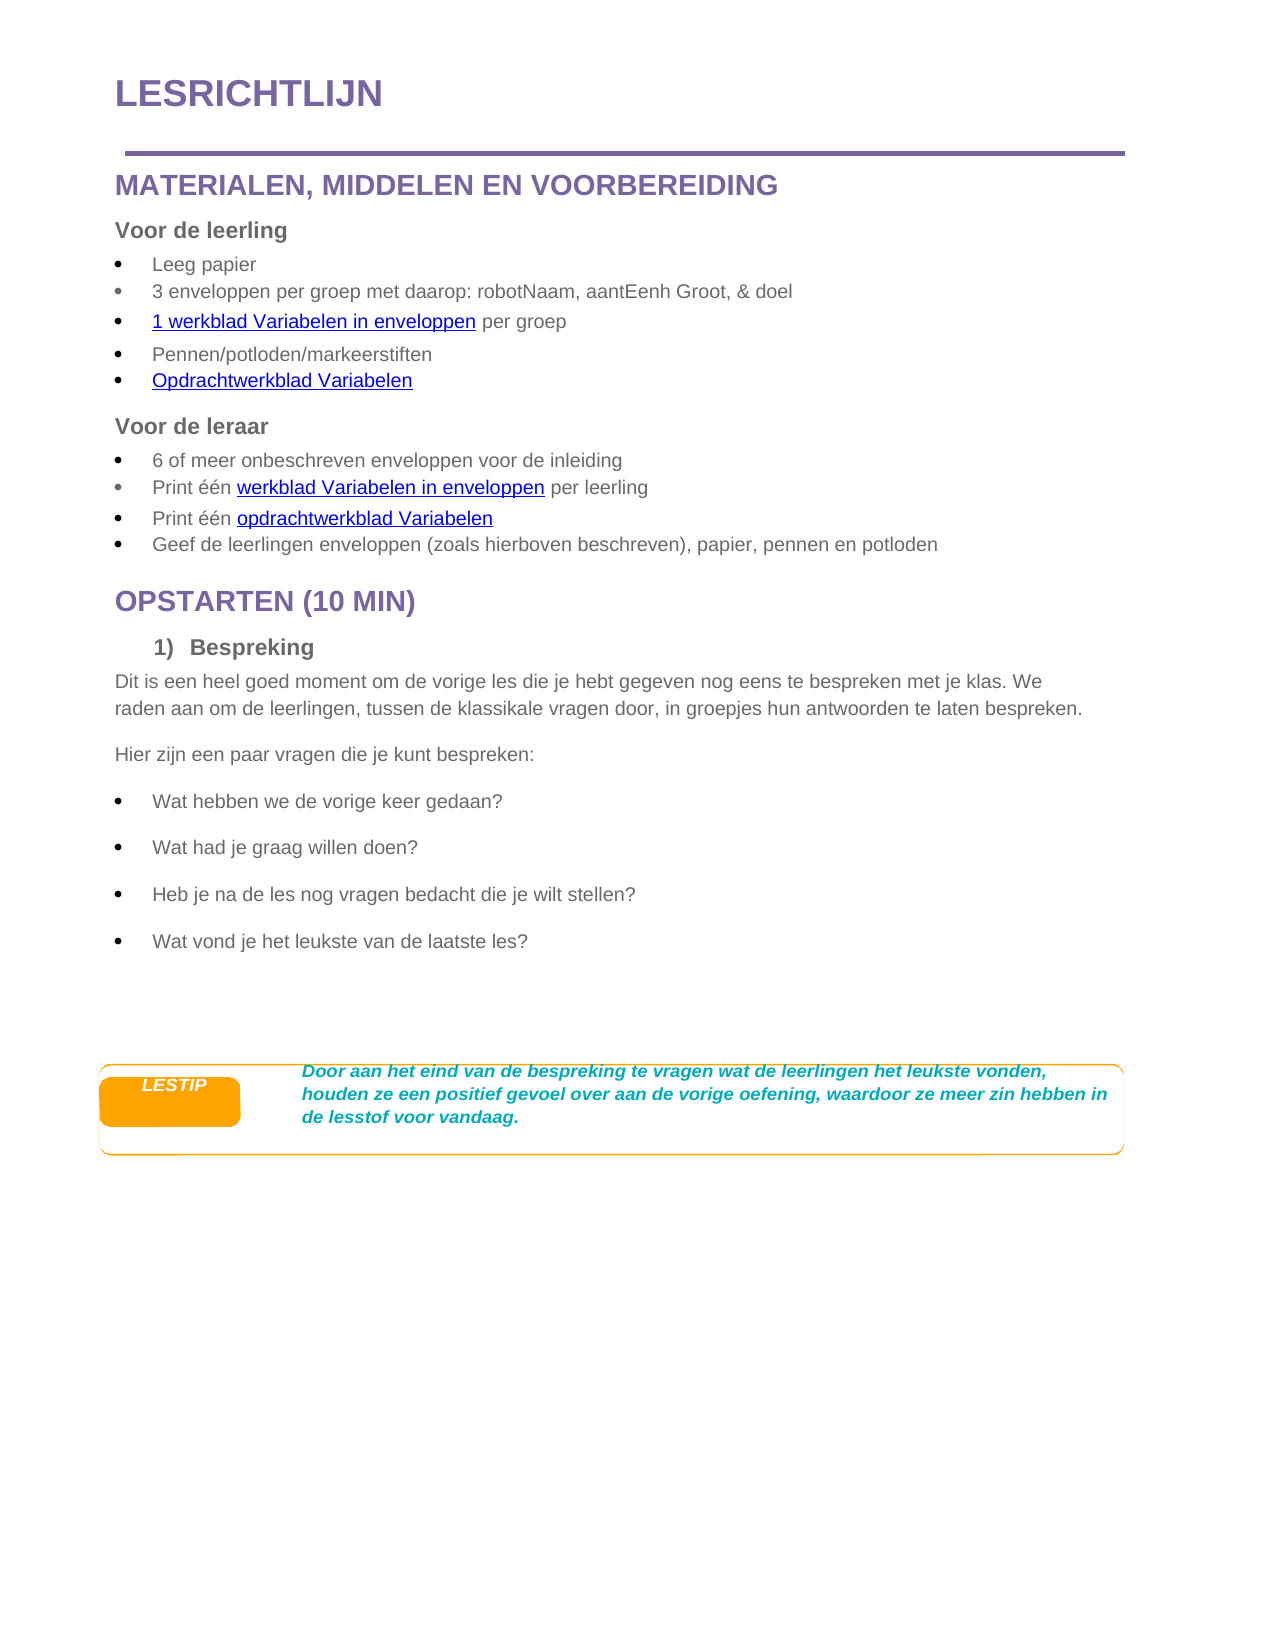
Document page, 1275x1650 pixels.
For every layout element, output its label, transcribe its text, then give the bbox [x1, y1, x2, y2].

subtitle OPSTARTEN (10 MIN) [114, 584, 631, 618]
list Pennen/potloden/markeerstiften [114, 342, 631, 365]
list Heb je na de les nog vragen bedacht die je wilt stellen? [114, 883, 1125, 906]
text Dit is een heel goed moment om de vorige les die je hebt gegeven nog eens te bespreken met je klas. We raden aan om de leerlingen, tussen de klassikale vragen door, in groepjes hun antwoorden te laten bespreken. [114, 670, 1092, 719]
list Wat hebben we de vorige keer gedaan? [114, 789, 631, 812]
subtitle Voor de leraar [114, 413, 631, 439]
text Door aan het eind van de bespreking te vragen wat de leerlingen het leukste vonden, houden ze een positief gevoel over aan de vorige oefening, waardoor ze meer zin hebben in de lesstof voor vandaag. [302, 1060, 1113, 1127]
text Hier zijn een paar vragen die je kunt bespreken: [114, 743, 631, 766]
list 1 werkblad Variabelen in enveloppen per groep [114, 310, 913, 333]
list Opdrachtwerkblad Variabelen [114, 369, 631, 392]
text LESRICHTLIJN [114, 71, 1125, 114]
list Wat had je graag willen doen? [114, 836, 1125, 859]
list 3 enveloppen per groep met daarop: robotNaam, aantEenh Groot, & doel [114, 280, 913, 303]
list Print één werkblad Variabelen in enveloppen per leerling [114, 476, 705, 499]
text LESTIP [142, 1075, 251, 1095]
list Print één opdrachtwerkblad Variabelen [114, 506, 705, 529]
list Geef de leerlingen enveloppen (zoals hierboven beschreven), papier, pennen en potloden [114, 533, 1125, 556]
subtitle MATERIALEN, MIDDELEN EN VOORBEREIDING [114, 168, 1125, 201]
list Wat vond je het leukste van de laatste les? [114, 929, 631, 952]
list Leeg papier [114, 253, 1125, 276]
list 6 of meer onbeschreven enveloppen voor de inleiding [114, 449, 823, 472]
subtitle Voor de leerling [114, 217, 1125, 243]
subtitle Bespreking [153, 633, 1125, 660]
